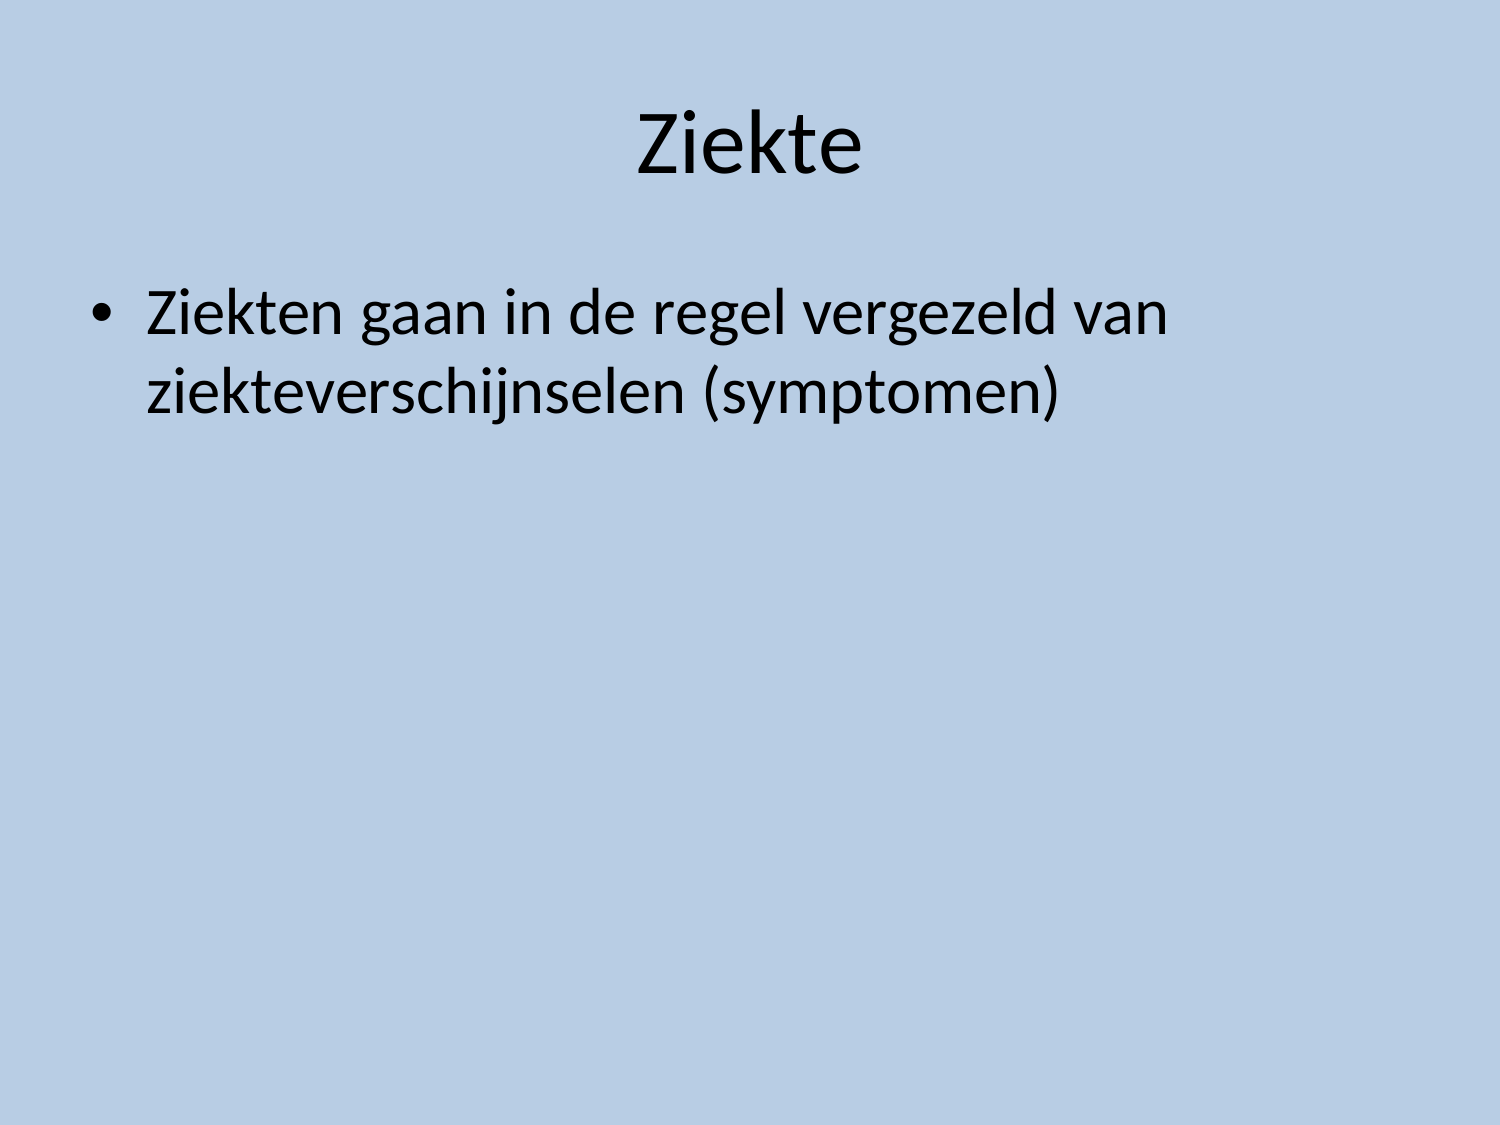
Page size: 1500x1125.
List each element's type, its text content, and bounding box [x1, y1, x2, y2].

text Ziekte [637, 92, 1500, 194]
list Ziekten gaan in de regel vergezeld van ziekteverschijnselen (symptomen) [90, 270, 1173, 430]
